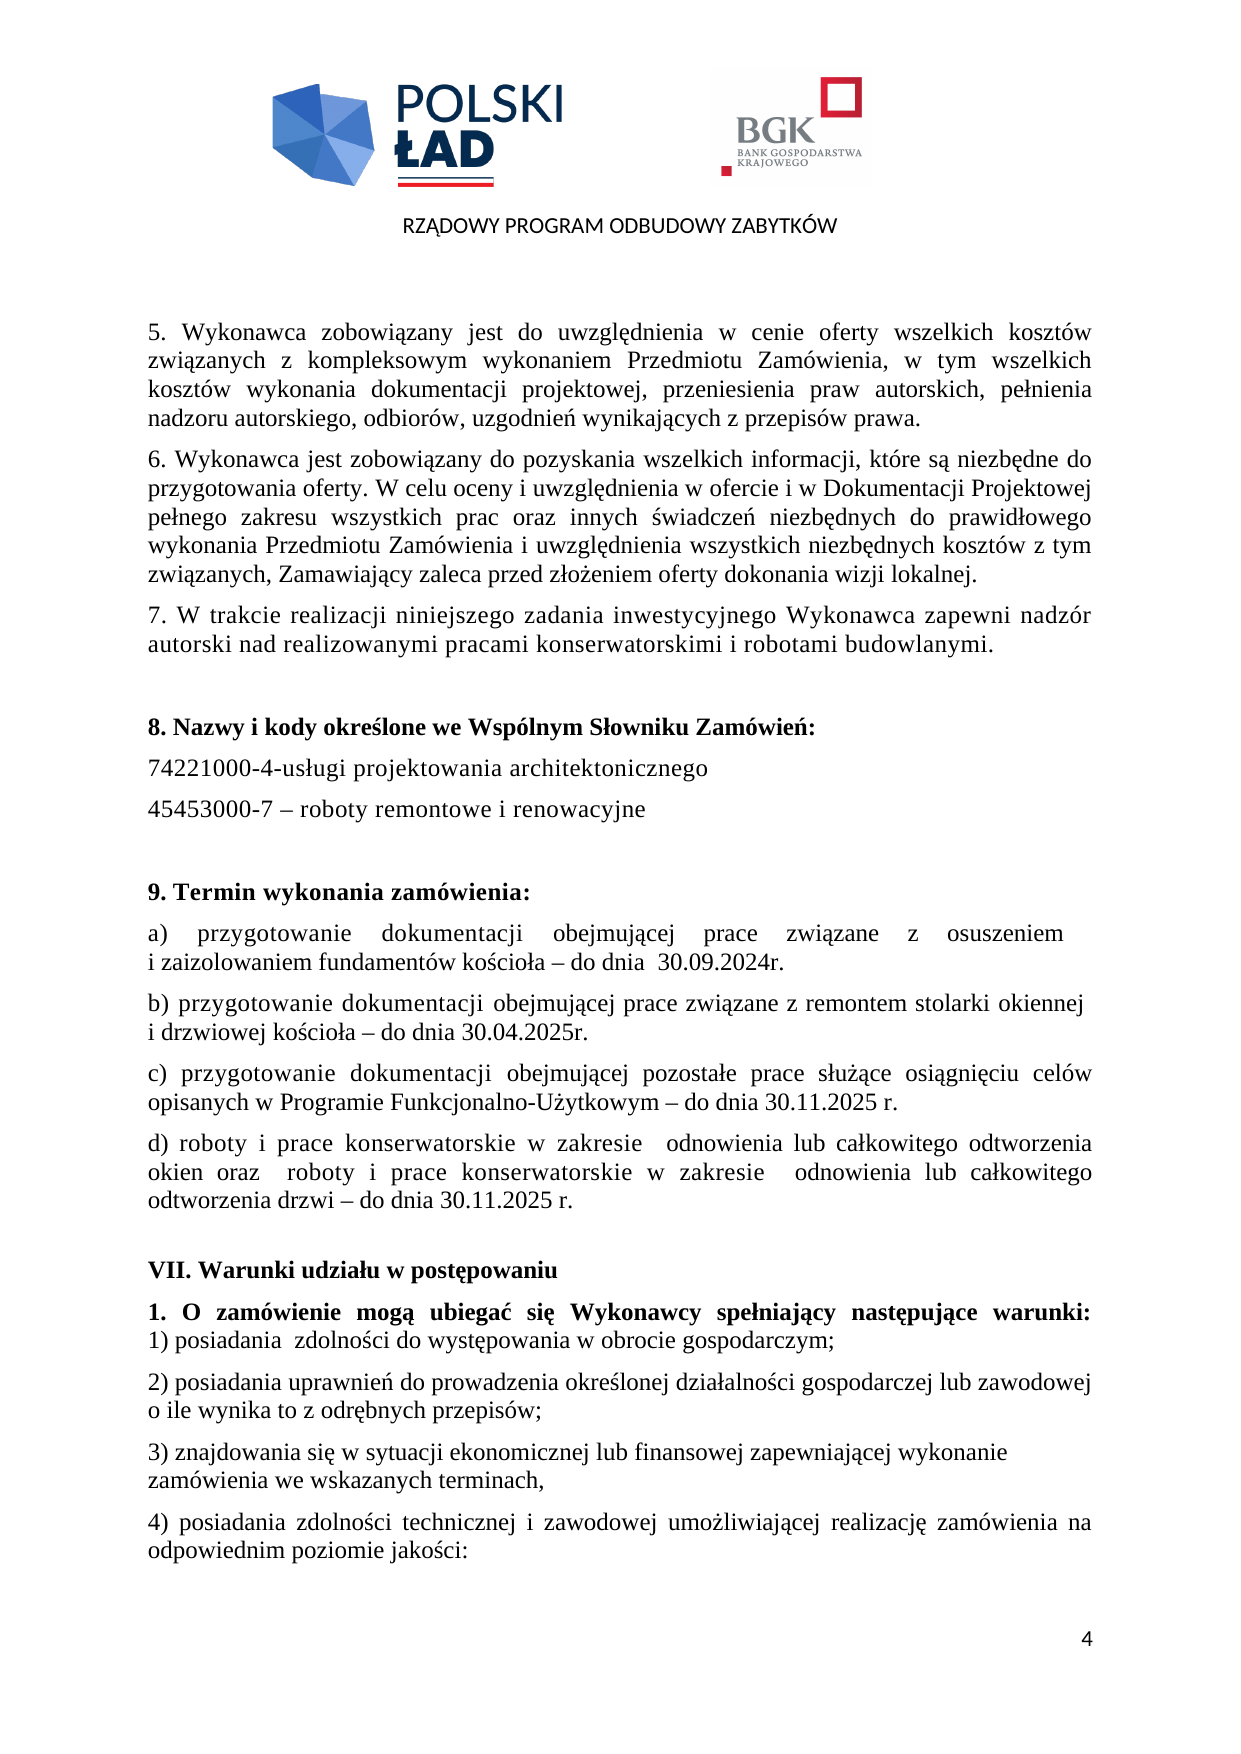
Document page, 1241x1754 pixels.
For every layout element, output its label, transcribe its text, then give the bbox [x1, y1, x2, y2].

text 4) posiadania zdolności technicznej i zawodowej umożliwiającej realizację zamówienia na odpowiednim poziomie jakości: [148, 1507, 1093, 1564]
text 3) znajdowania się w sytuacji ekonomicznej lub finansowej zapewniającej wykonanie zamówienia we wskazanych terminach, [148, 1437, 1093, 1494]
text a) przygotowanie dokumentacji obejmującej prace związane z osuszeniem i zaizolowaniem fundamentów kościoła – do dnia 30.09.2024r. [148, 918, 1093, 976]
text VII. Warunki udziału w postępowaniu [148, 1256, 1093, 1284]
text 8. Nazwy i kody określone we Wspólnym Słowniku Zamówień: [148, 712, 1093, 741]
text 9. Termin wykonania zamówienia: [173, 877, 1093, 906]
text 1. O zamówienie mogą ubiegać się Wykonawcy spełniający następujące warunki: 1) posiadania zdolności do występowania w obrocie gospodarczym; [148, 1297, 1093, 1354]
text 2) posiadania uprawnień do prowadzenia określonej działalności gospodarczej lub zawodowej o ile wynika to z odrębnych przepisów; [148, 1367, 1093, 1424]
text c) przygotowanie dokumentacji obejmującej pozostałe prace służące osiągnięciu celów opisanych w Programie Funkcjonalno-Użytkowym – do dnia 30.11.2025 r. [148, 1058, 1093, 1116]
text 6. Wykonawca jest zobowiązany do pozyskania wszelkich informacji, które są niezbędne do przygotowania oferty. W celu oceny i uwzględnienia w ofercie i w Dokumentacji Projektowej pełnego zakresu wszystkich prac oraz innych świadczeń niezbędnych do prawidłowego wykonania Przedmiotu Zamówienia i uwzględnienia wszystkich niezbędnych kosztów z tym związanych, Zamawiający zaleca przed złożeniem oferty dokonania wizji lokalnej. [148, 444, 1093, 588]
text b) przygotowanie dokumentacji obejmującej prace związane z remontem stolarki okiennej i drzwiowej kościoła – do dnia 30.04.2025r. [148, 988, 1093, 1046]
text 7. W trakcie realizacji niniejszego zadania inwestycyjnego Wykonawca zapewni nadzór autorski nad realizowanymi pracami konserwatorskimi i robotami budowlanymi. [148, 601, 1093, 658]
picture [711, 67, 872, 186]
text 74221000-4-usługi projektowania architektonicznego [148, 753, 1093, 782]
text 5. Wykonawca zobowiązany jest do uwzględnienia w cenie oferty wszelkich kosztów związanych z kompleksowym wykonaniem Przedmiotu Zamówienia, w tym wszelkich kosztów wykonania dokumentacji projektowej, przeniesienia praw autorskich, pełnienia nadzoru autorskiego, odbiorów, uzgodnień wynikających z przepisów prawa. [148, 317, 1093, 432]
picture [272, 84, 562, 187]
text 45453000-7 – roboty remontowe i renowacyjne [148, 794, 1093, 823]
text d) roboty i prace konserwatorskie w zakresie odnowienia lub całkowitego odtworzenia okien oraz roboty i prace konserwatorskie w zakresie odnowienia lub całkowitego odtworzenia drzwi – do dnia 30.11.2025 r. [148, 1128, 1093, 1214]
